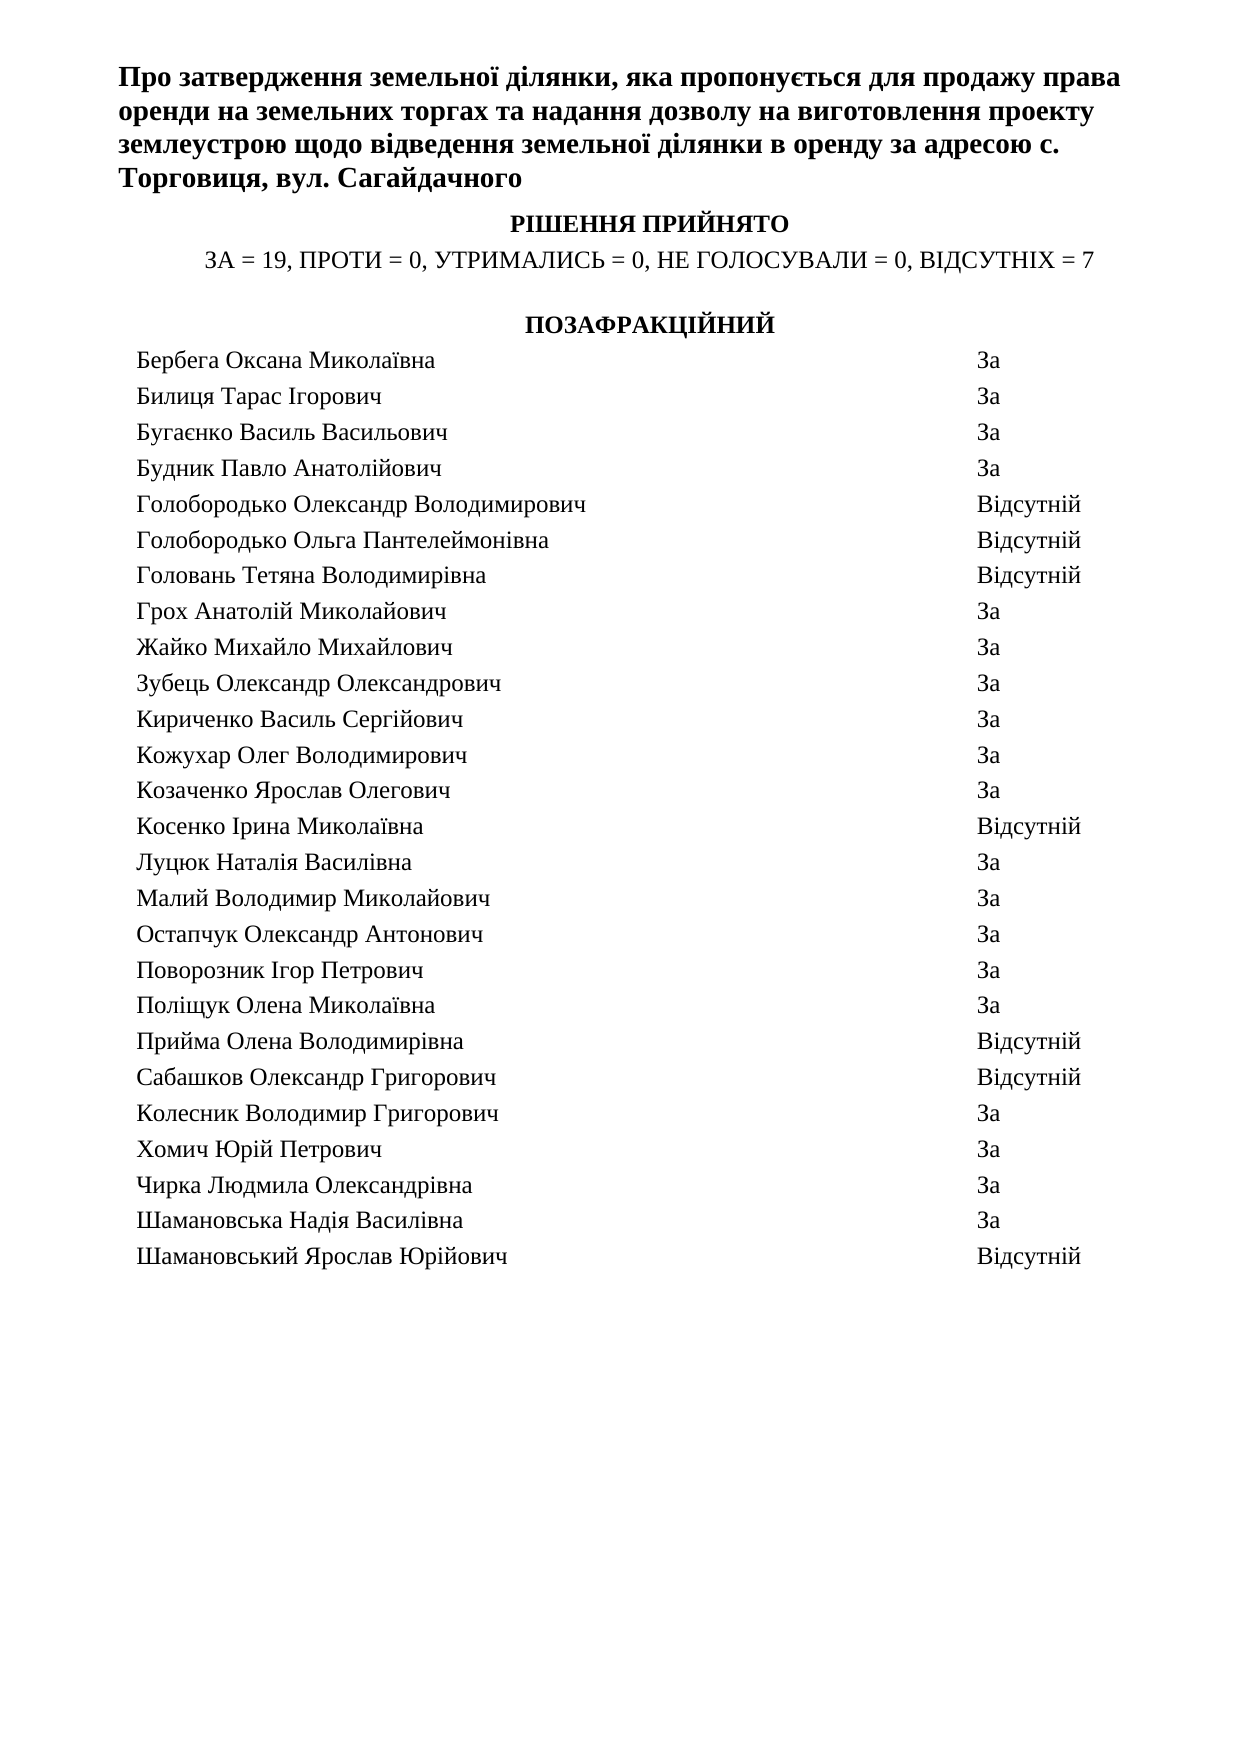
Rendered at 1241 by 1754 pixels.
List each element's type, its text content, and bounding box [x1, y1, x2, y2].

table_cell За [959, 700, 1181, 736]
table_cell За [959, 1202, 1181, 1238]
table_cell Голобородько Ольга Пантелеймонівна [118, 521, 959, 557]
table_cell Голобородько Олександр Володимирович [118, 485, 959, 521]
table_cell Грох Анатолій Миколайович [118, 593, 959, 629]
table_cell Відсутній [959, 1238, 1181, 1274]
table_cell Бербега Оксана Миколаївна [118, 342, 959, 378]
table_cell Сабашков Олександр Григорович [118, 1059, 959, 1094]
table_cell Билиця Тарас Ігорович [118, 378, 959, 414]
table_cell За [959, 880, 1181, 915]
table_cell позафракційний [118, 278, 1181, 342]
table_cell За [959, 987, 1181, 1023]
table_cell Головань Тетяна Володимирівна [118, 557, 959, 593]
table_cell Відсутній [959, 1023, 1181, 1059]
table_cell Поворозник Ігор Петрович [118, 951, 959, 987]
subtitle Про затвердження земельної ділянки, яка пропонується для продажу права оренди на земельних торгах та надання дозволу на виготовлення проекту землеустрою щодо відведення земельної ділянки в оренду за адресою с. Торговиця, вул. Сагайдачного [118, 59, 1181, 193]
table_cell Чирка Людмила Олександрівна [118, 1166, 959, 1202]
table_cell За [959, 844, 1181, 879]
table_cell Будник Павло Анатолійович [118, 450, 959, 485]
table_cell Малий Володимир Миколайович [118, 880, 959, 915]
table_cell За [959, 593, 1181, 629]
table_cell Луцюк Наталія Василівна [118, 844, 959, 879]
table_cell Відсутній [959, 485, 1181, 521]
table_cell Козаченко Ярослав Олегович [118, 772, 959, 808]
table_cell Зубець Олександр Олександрович [118, 665, 959, 700]
table_cell ЗА = 19, ПРОТИ = 0, УТРИМАЛИСЬ = 0, НЕ ГОЛОСУВАЛИ = 0, ВІДСУТНІХ = 7 [118, 242, 1181, 277]
table_cell Прийма Олена Володимирівна [118, 1023, 959, 1059]
table_cell Остапчук Олександр Антонович [118, 915, 959, 951]
table_cell За [959, 414, 1181, 449]
table_cell За [959, 951, 1181, 987]
table_cell Кириченко Василь Сергійович [118, 700, 959, 736]
table_cell Поліщук Олена Миколаївна [118, 987, 959, 1023]
table_cell За [959, 736, 1181, 772]
table_cell Бугаєнко Василь Васильович [118, 414, 959, 449]
table_cell Кожухар Олег Володимирович [118, 736, 959, 772]
table_cell За [959, 629, 1181, 664]
table_cell За [959, 665, 1181, 700]
table_cell Хомич Юрій Петрович [118, 1130, 959, 1166]
table_cell За [959, 915, 1181, 951]
table_header Рішення прийнято [118, 206, 1181, 242]
table_cell Косенко Ірина Миколаївна [118, 808, 959, 844]
table_cell За [959, 1130, 1181, 1166]
table_cell За [959, 342, 1181, 378]
table_cell Шамановська Надія Василівна [118, 1202, 959, 1238]
table_cell За [959, 1166, 1181, 1202]
table_cell Відсутній [959, 557, 1181, 593]
table_cell Жайко Михайло Михайлович [118, 629, 959, 664]
table_cell Відсутній [959, 521, 1181, 557]
table_cell За [959, 450, 1181, 485]
table_cell Відсутній [959, 1059, 1181, 1094]
table_cell Колесник Володимир Григорович [118, 1095, 959, 1130]
table_cell За [959, 378, 1181, 414]
table_cell За [959, 772, 1181, 808]
table_cell Шамановський Ярослав Юрійович [118, 1238, 959, 1274]
table_cell За [959, 1095, 1181, 1130]
table_cell Відсутній [959, 808, 1181, 844]
